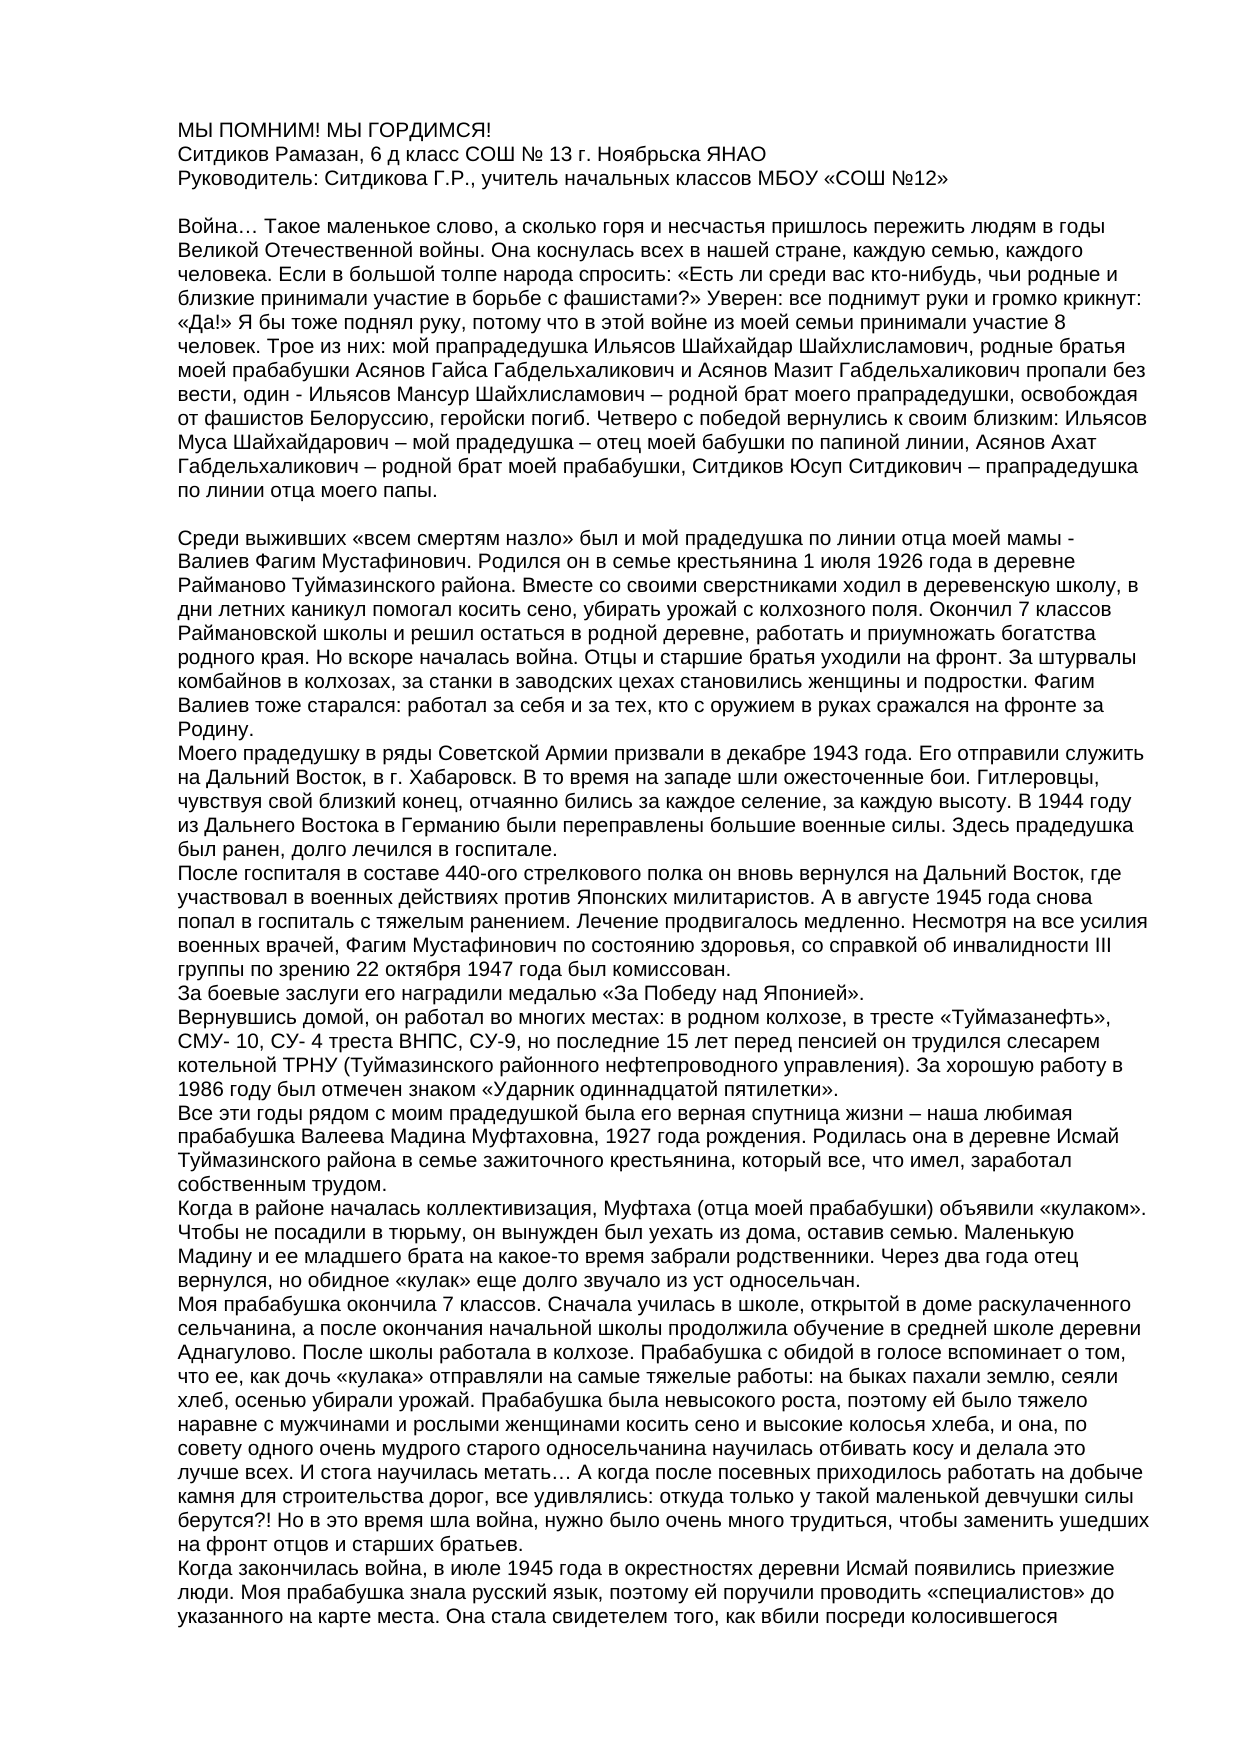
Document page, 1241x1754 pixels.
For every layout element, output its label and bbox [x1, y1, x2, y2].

text [177, 118, 1152, 1627]
